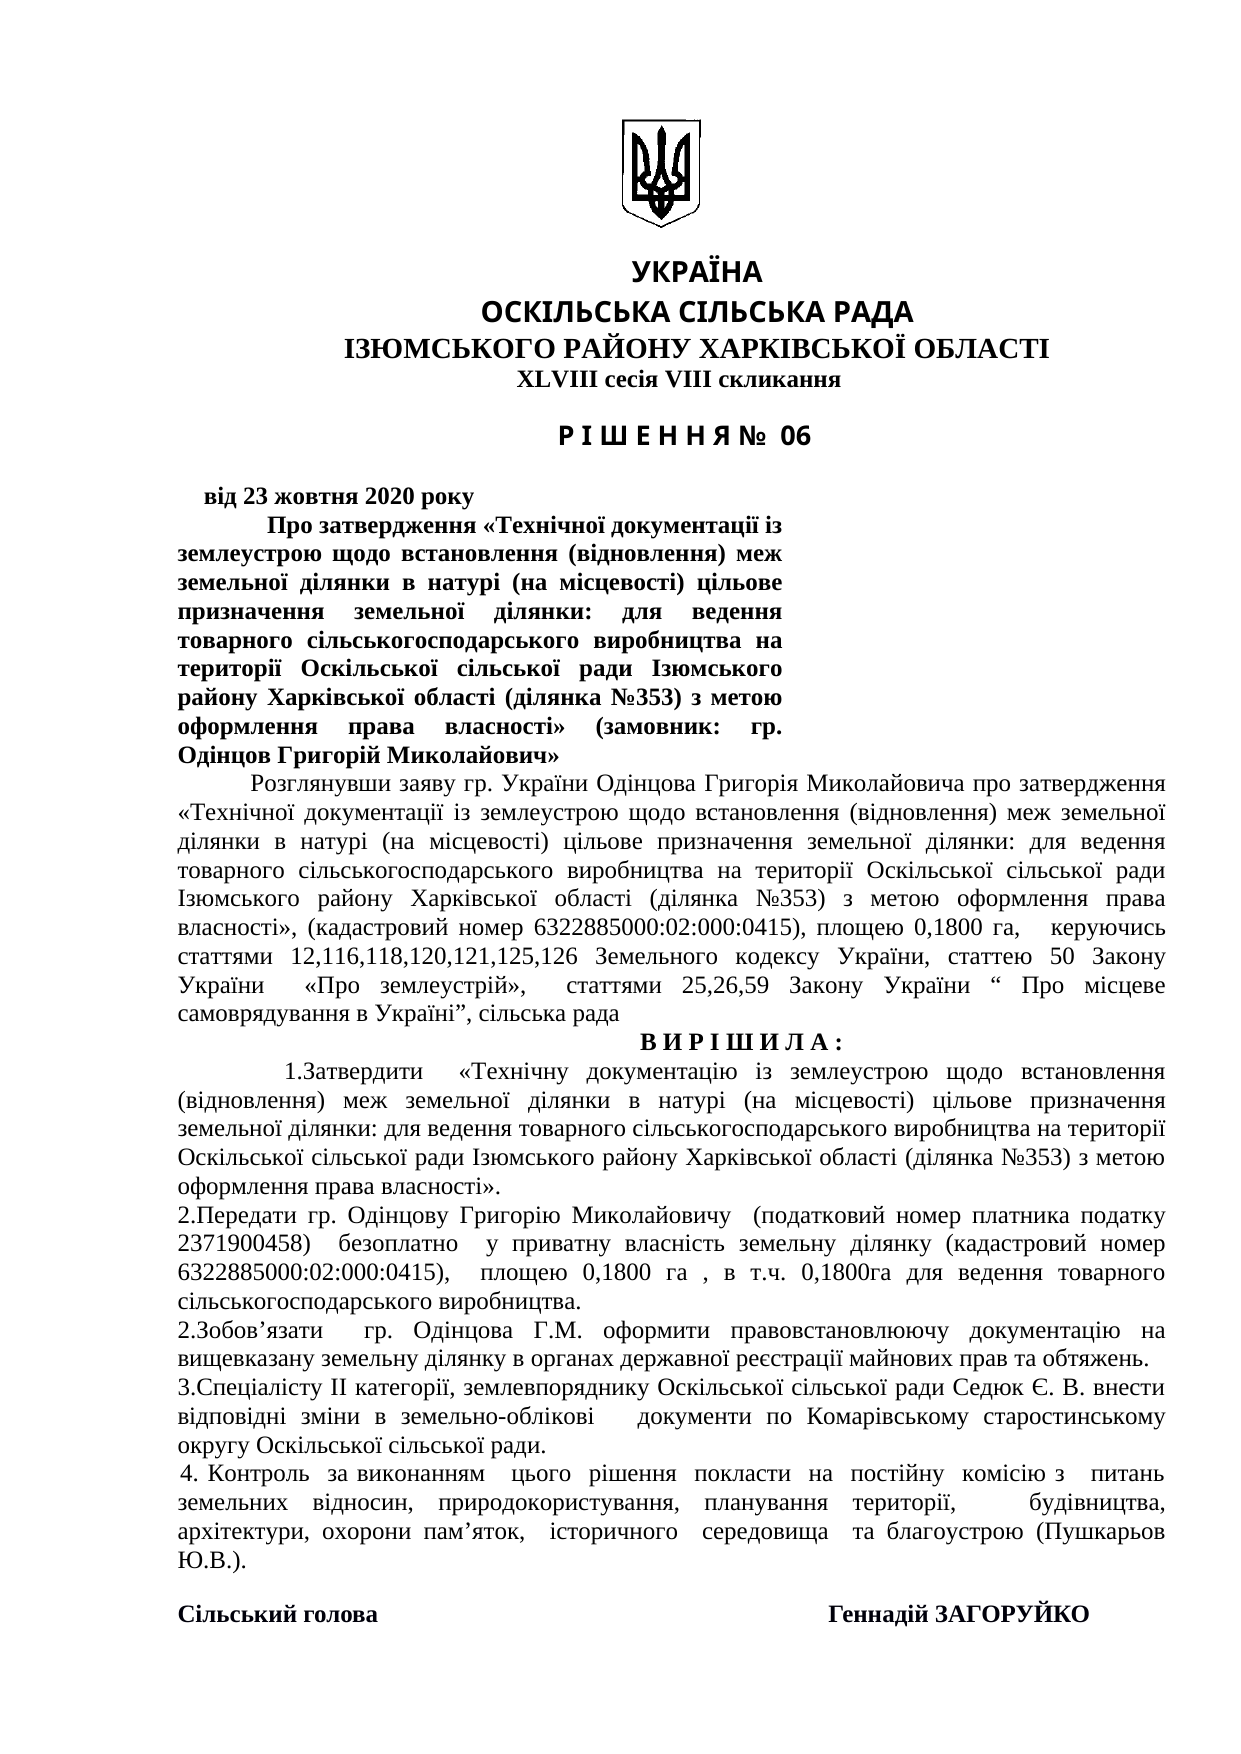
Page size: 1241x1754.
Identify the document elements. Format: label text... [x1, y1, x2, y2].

text 1.Затвердити «Технічну документацію із землеустрою щодо встановлення (відновлення) меж земельної ділянки в натурі (на місцевості) цільове призначення земельної ділянки: для ведення товарного сільськогосподарського виробництва на території Оскільської сільської ради Ізюмського району Харківської області (ділянка №353) з метою оформлення права власності». [177, 1056, 1167, 1200]
text Розглянувши заяву гр. України Одінцова Григорія Миколайовича про затвердження «Технічної документації із землеустрою щодо встановлення (відновлення) меж земельної ділянки в натурі (на місцевості) цільове призначення земельної ділянки: для ведення товарного сільськогосподарського виробництва на території Оскільської сільської ради Ізюмського району Харківської області (ділянка №353) з метою оформлення права власності», (кадастровий номер 6322885000:02:000:0415), площею 0,1800 га, керуючись статтями 12,116,118,120,121,125,126 Земельного кодексу України, статтею 50 Закону України «Про землеустрій», статтями 25,26,59 Закону України “ Про місцеве самоврядування в Україні”, сільська рада [177, 768, 1167, 1027]
text В И Р І Ш И Л А : [177, 1027, 1167, 1056]
text 3.Спеціалісту ІІ категорії, землевпоряднику Оскільської сільської ради Седюк Є. В. внести відповідні зміни в земельно-облікові документи по Комарівському старостинському округу Оскільської сільської ради. [177, 1372, 1167, 1458]
text ОСКІЛЬСЬКА СІЛЬСЬКА РАДА [227, 291, 1167, 331]
text ХLVІІІ сесія VІІІ скликання [191, 364, 1167, 393]
text від 23 жовтня 2020 року [191, 481, 1167, 510]
text УКРАЇНА [227, 252, 1167, 291]
text 4. Контроль за виконанням цього рішення покласти на постійну комісію з питань земельних відносин, природокористування, планування території, будівництва, архітектури, охорони пам’яток, історичного середовища та благоустрою (Пушкарьов Ю.В.). [162, 1458, 1167, 1573]
text ІЗЮМСЬКОГО РАЙОНУ ХАРКІВСЬКОЇ ОБЛАСТІ [227, 331, 1167, 364]
text Сільський голова Геннадій ЗАГОРУЙКО [177, 1599, 1167, 1627]
table_header [189, 118, 1207, 252]
text 2.Передати гр. Одінцову Григорію Миколайовичу (податковий номер платника податку 2371900458) безоплатно у приватну власність земельну ділянку (кадастровий номер 6322885000:02:000:0415), площею 0,1800 га , в т.ч. 0,1800га для ведення товарного сільськогосподарського виробництва. [177, 1200, 1167, 1315]
text 2.Зобов’язати гр. Одінцова Г.М. оформити правовстановлюючу документацію на вищевказану земельну ділянку в органах державної реєстрації майнових прав та обтяжень. [177, 1315, 1167, 1372]
text Про затвердження «Технічної документації із землеустрою щодо встановлення (відновлення) меж земельної ділянки в натурі (на місцевості) цільове призначення земельної ділянки: для ведення товарного сільськогосподарського виробництва на території Оскільської сільської ради Ізюмського району Харківської області (ділянка №353) з метою оформлення права власності» (замовник: гр. Одінцов Григорій Миколайович» [177, 510, 783, 768]
text Р І Ш Е Н Н Я № 06 [191, 416, 1167, 453]
